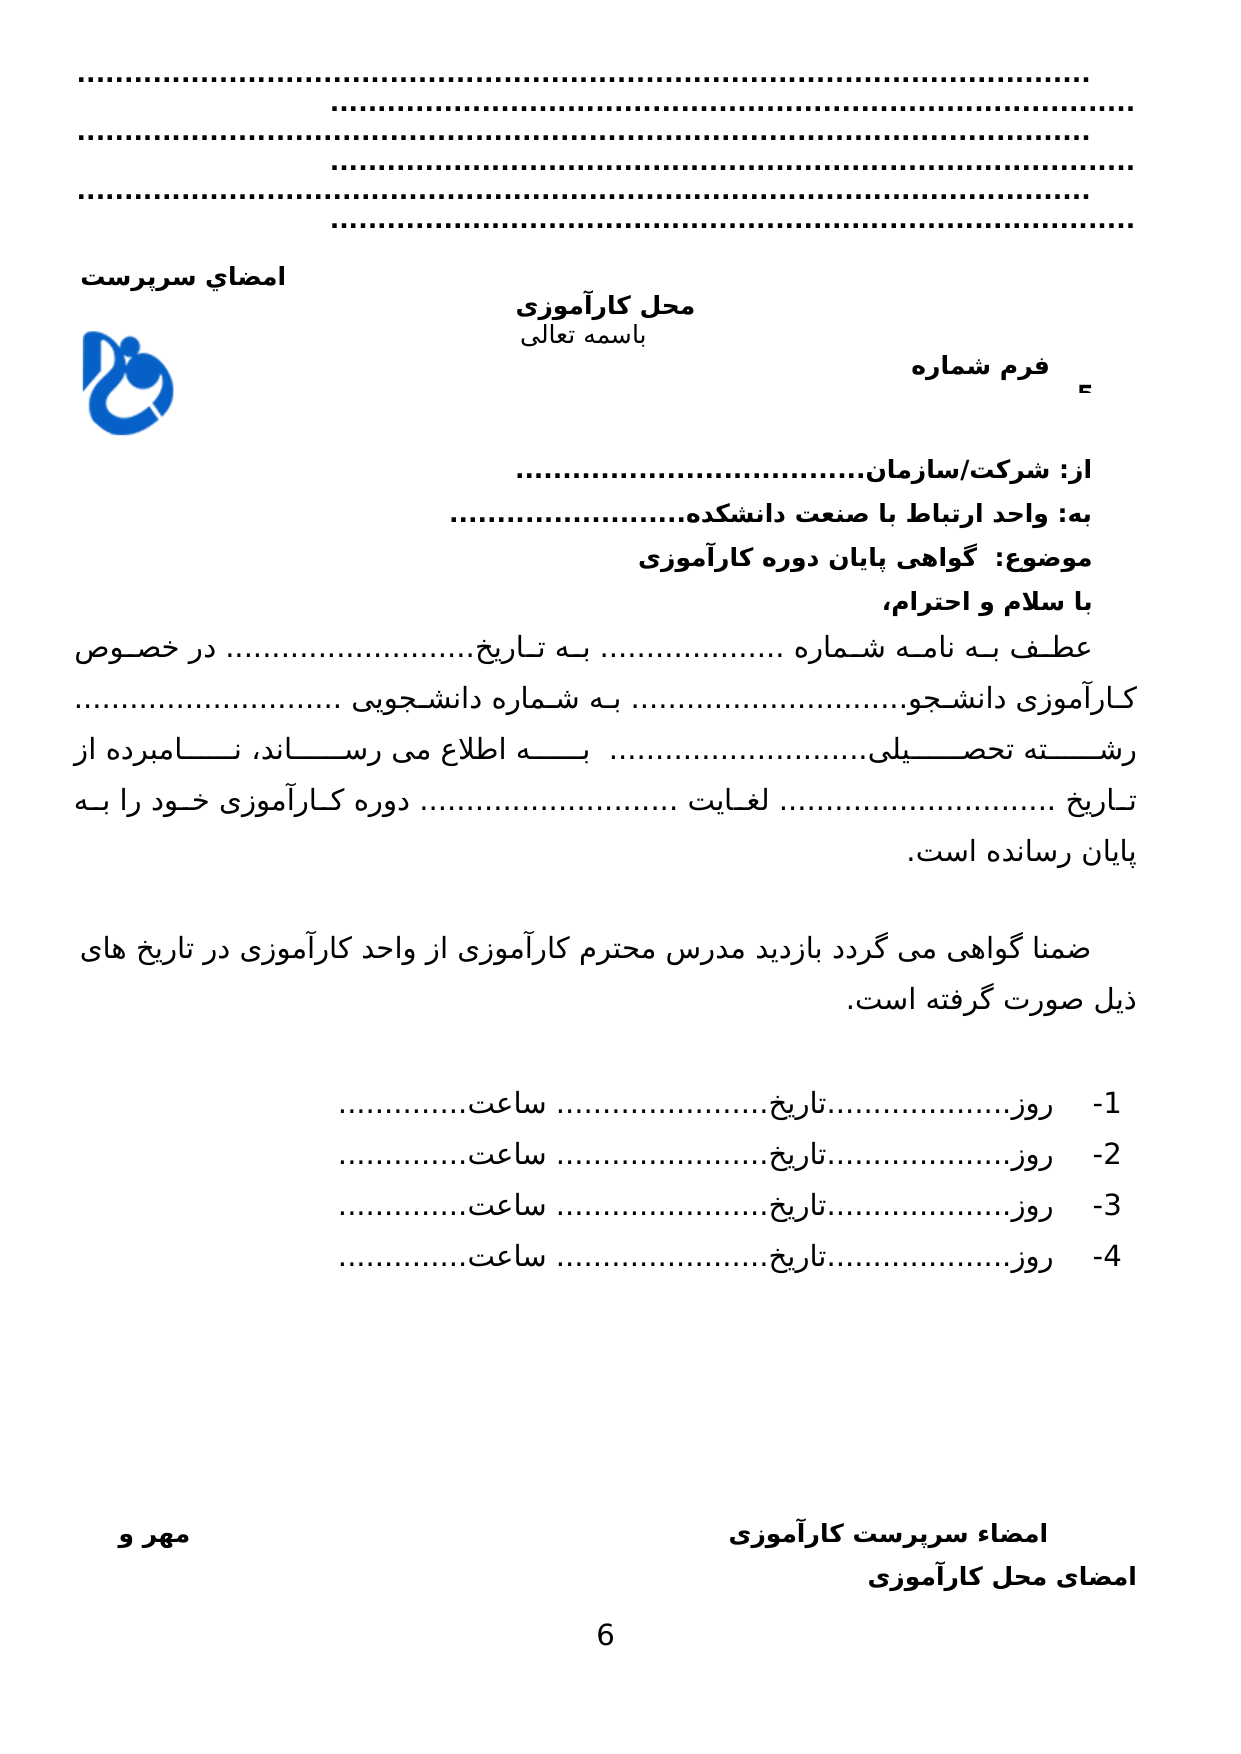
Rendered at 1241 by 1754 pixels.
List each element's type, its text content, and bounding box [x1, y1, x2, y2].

list امضاي سرپرست محل كارآموزی [74, 262, 1137, 321]
list روز....................تاریخ....................... ساعت.............. [74, 1086, 1093, 1120]
list روز....................تاریخ....................... ساعت.............. [74, 1137, 1093, 1171]
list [74, 59, 1137, 117]
picture [70, 330, 184, 439]
list موضوع: گواهی پایان دوره کارآموزی [74, 543, 1137, 572]
list عطف به نامه شماره .................... به تاریخ........................... در خصوص کارآموزی دانشجو.............................. به شماره دانشجویی ............................. رشته تحصیلی............................ به اطلاع می رساند، نامبرده از تاریخ .............................. لغایت ............................ دوره کارآموزی خود را به پایان رسانده است. [74, 631, 1137, 868]
list روز....................تاریخ....................... ساعت.............. [74, 1239, 1093, 1273]
list به: واحد ارتباط با صنعت دانشکده......................... [74, 499, 1137, 529]
list با سلام و احترام، [74, 587, 1137, 616]
list روز....................تاریخ....................... ساعت.............. [74, 1188, 1093, 1222]
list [74, 117, 1137, 176]
list باسمه تعالی [74, 321, 1137, 350]
list امضاء سرپرست کارآموزی مهر و امضای محل کارآموزی [74, 1519, 1137, 1592]
list از: شرکت/سازمان..................................... [74, 456, 1137, 485]
list ضمنا گواهی می گردد بازدید مدرس محترم کارآموزی از واحد کارآموزی در تاریخ های ذیل صورت گرفته است. [74, 931, 1137, 1016]
